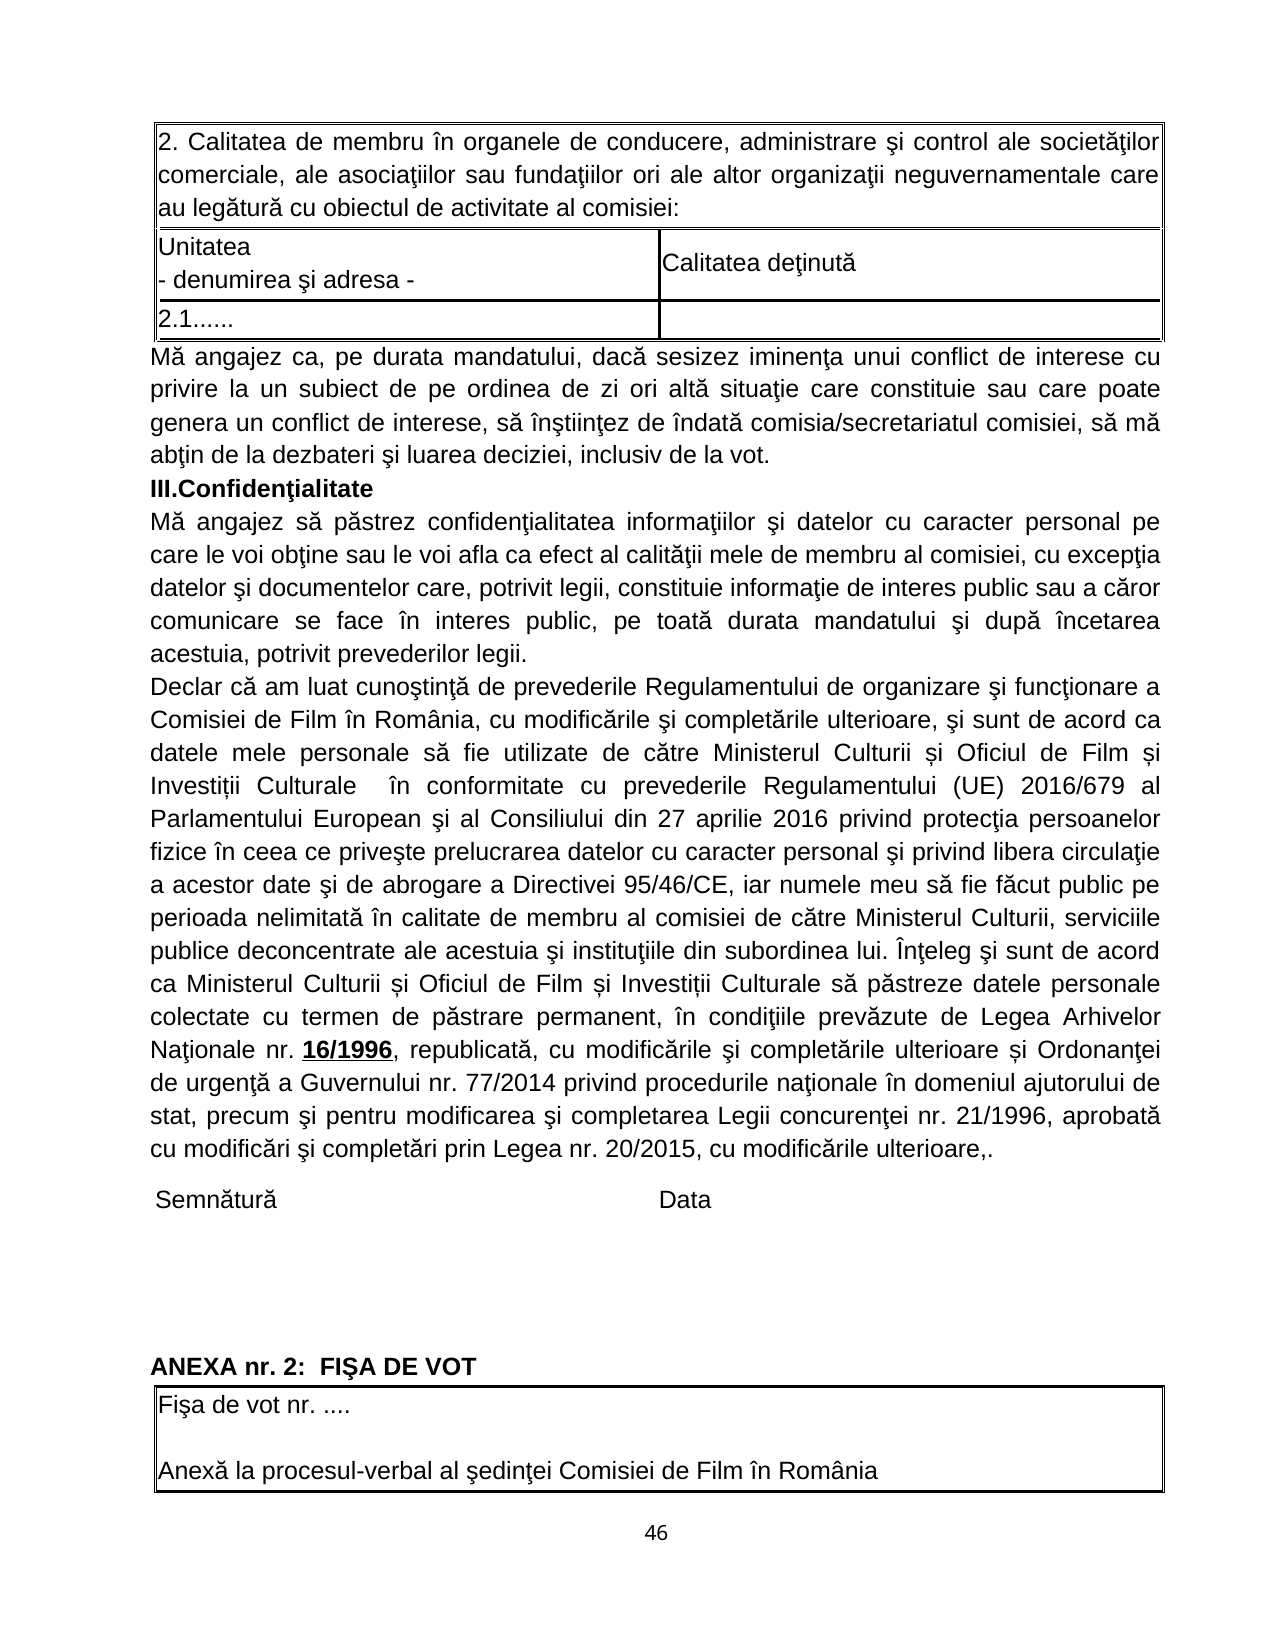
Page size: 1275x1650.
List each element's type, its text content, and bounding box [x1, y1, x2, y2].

text Mă angajez să păstrez confidenţialitatea informaţiilor şi datelor cu caracter personal pe care le voi obţine sau le voi afla ca efect al calităţii mele de membru al comisiei, cu excepţia datelor şi documentelor care, potrivit legii, constituie informaţie de interes public sau a căror comunicare se face în interes public, pe toată durata mandatului şi după încetarea acestuia, potrivit prevederilor legii. [150, 507, 1162, 667]
text Mă angajez ca, pe durata mandatului, dacă sesizez iminenţa unui conflict de interese cu privire la un subiect de pe ordinea de zi ori altă situaţie care constituie sau care poate genera un conflict de interese, să înştiinţez de îndată comisia/secretariatul comisiei, să mă abţin de la dezbateri şi luarea deciziei, inclusiv de la vot. [150, 341, 1162, 469]
table_cell [661, 299, 1162, 338]
table_cell Unitatea - denumirea şi adresa - [155, 227, 659, 299]
table_cell 2.1...... [157, 299, 658, 338]
table_header Data [657, 1184, 1161, 1352]
text ANEXA nr. 2: FIŞA DE VOT [150, 1352, 1162, 1381]
text Declar că am luat cunoştinţă de prevederile Regulamentului de organizare şi funcţionare a Comisiei de Film în România, cu modificările şi completările ulterioare, şi sunt de acord ca datele mele personale să fie utilizate de către Ministerul Culturii și Oficiul de Film și Investiții Culturale în conformitate cu prevederile Regulamentului (UE) 2016/679 al Parlamentului European şi al Consiliului din 27 aprilie 2016 privind protecţia persoanelor fizice în ceea ce priveşte prelucrarea datelor cu caracter personal şi privind libera circulaţie a acestor date şi de abrogare a Directivei 95/46/CE, iar numele meu să fie făcut public pe perioada nelimitată în calitate de membru al comisiei de către Ministerul Culturii, serviciile publice deconcentrate ale acestuia şi instituţiile din subordinea lui. Înţeleg şi sunt de acord ca Ministerul Culturii și Oficiul de Film și Investiții Culturale să păstreze datele personale colectate cu termen de păstrare permanent, în condiţiile prevăzute de Legea Arhivelor Naţionale nr. 16/1996, republicată, cu modificările şi completările ulterioare și Ordonanţei de urgenţă a Guvernului nr. 77/2014 privind procedurile naţionale în domeniul ajutorului de stat, precum şi pentru modificarea şi completarea Legii concurenţei nr. 21/1996, aprobată cu modificări şi completări prin Legea nr. 20/2015, cu modificările ulterioare,. [150, 672, 1162, 1163]
table_cell 2. Calitatea de membru în organele de conducere, administrare şi control ale societăţilor comerciale, ale asociaţiilor sau fundaţiilor ori ale altor organizaţii neguvernamentale care au legătură cu obiectul de activitate al comisiei: [157, 125, 1162, 227]
table_header Fişa de vot nr. .... Anexă la procesul-verbal al şedinţei Comisiei de Film în România [157, 1388, 1162, 1490]
table_cell Calitatea deţinută [659, 227, 1163, 299]
text III.Confidenţialitate [150, 473, 1162, 502]
table_header Semnătură [153, 1184, 657, 1352]
